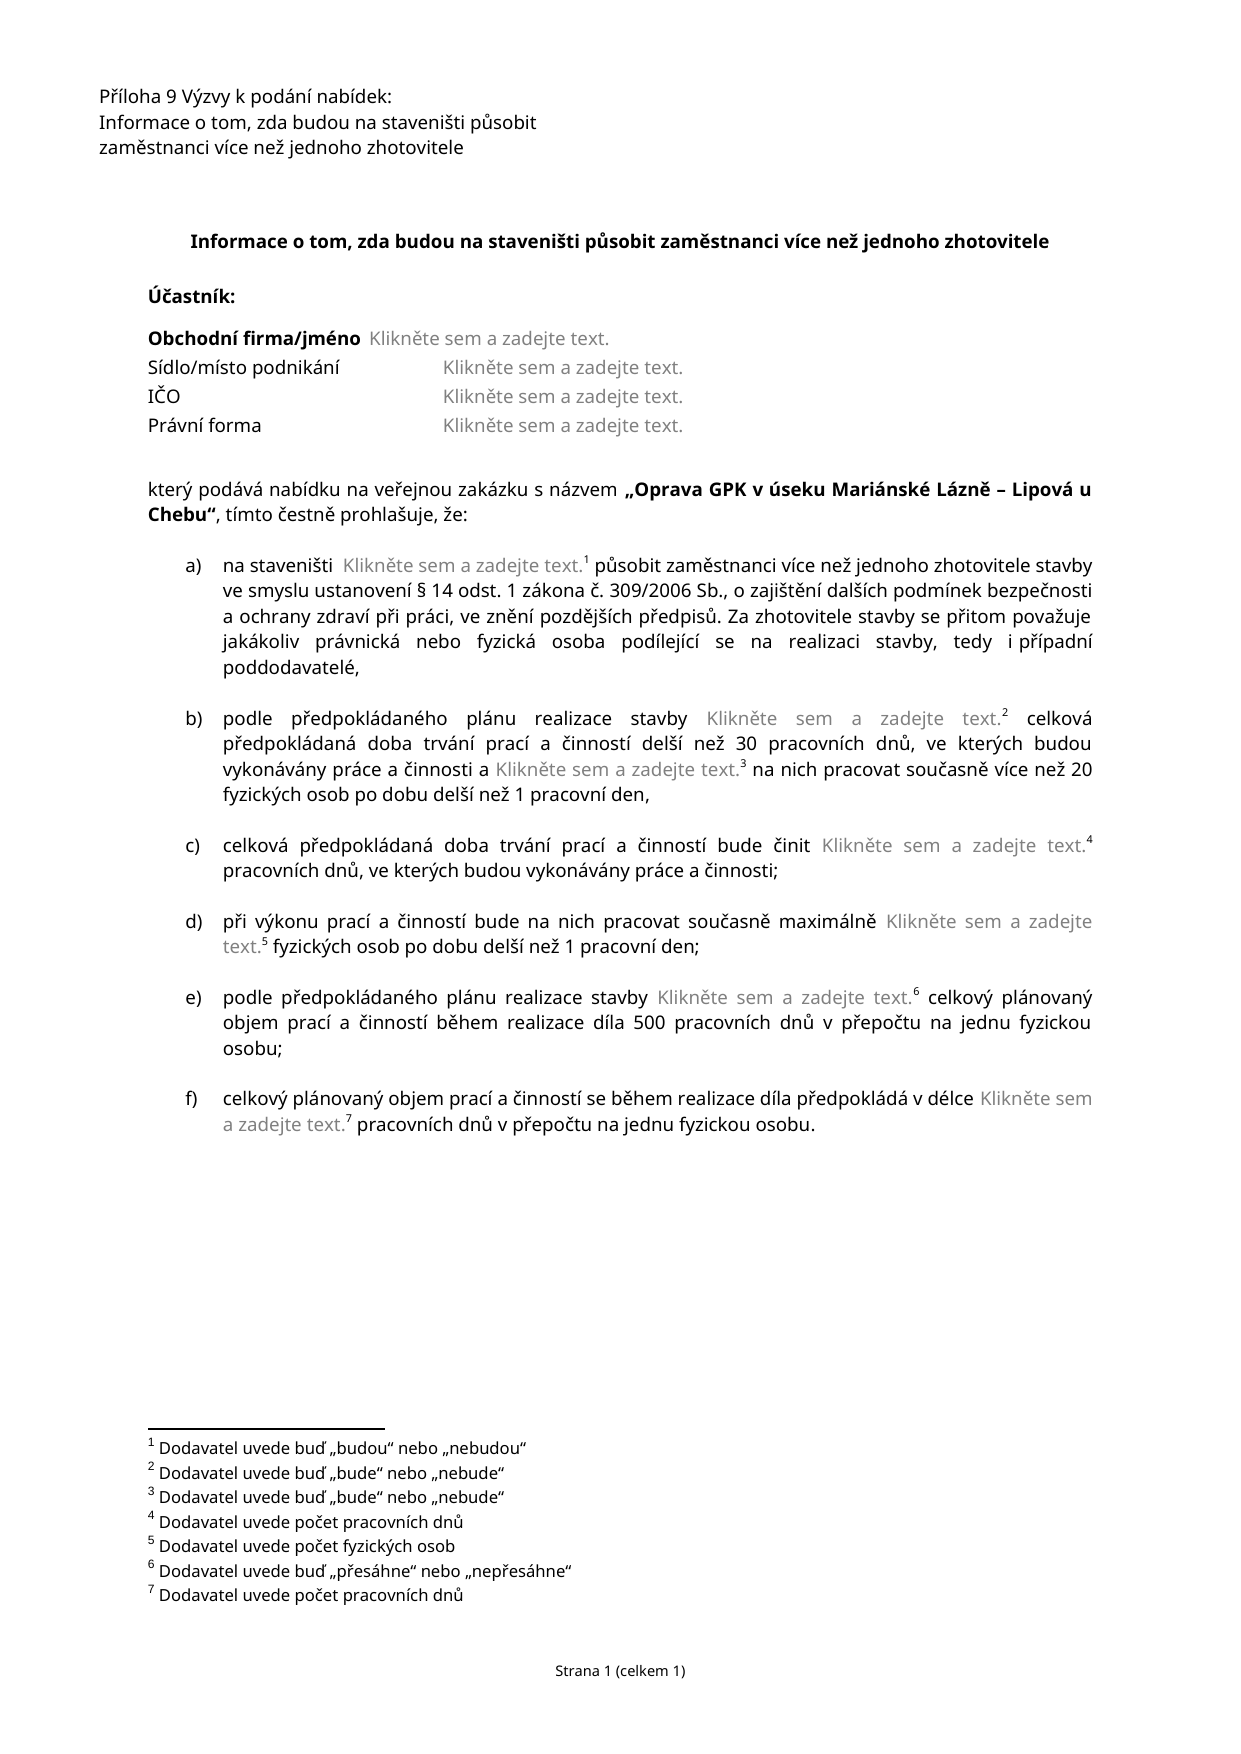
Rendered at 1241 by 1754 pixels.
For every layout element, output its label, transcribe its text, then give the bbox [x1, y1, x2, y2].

list celková předpokládaná doba trvání prací a činností bude činit pracovních dnů, ve kterých budou vykonávány práce a činnosti; [185, 832, 1093, 883]
text Právní forma [148, 409, 1093, 438]
title Informace o tom, zda budou na staveništi působit zaměstnanci více než jednoho zhotovitele [148, 228, 1093, 254]
list podle předpokládaného plánu realizace stavby celková předpokládaná doba trvání prací a činností delší než 30 pracovních dnů, ve kterých budou vykonávány práce a činnosti a na nich pracovat současně více než 20 fyzických osob po dobu delší než 1 pracovní den, [185, 705, 1093, 807]
text IČO [148, 380, 1093, 409]
text který podává nabídku na veřejnou zakázku s názvem „Oprava GPK v úseku Mariánské Lázně – Lipová u Chebu“, tímto čestně prohlašuje, že: [148, 476, 1093, 527]
list na staveništi působit zaměstnanci více než jednoho zhotovitele stavby ve smyslu ustanovení § 14 odst. 1 zákona č. 309/2006 Sb., o zajištění dalších podmínek bezpečnosti a ochrany zdraví při práci, ve znění pozdějších předpisů. Za zhotovitele stavby se přitom považuje jakákoliv právnická nebo fyzická osoba podílející se na realizaci stavby, tedy i případní poddodavatelé, [185, 552, 1093, 680]
text Obchodní firma/jméno [148, 322, 1093, 351]
list celkový plánovaný objem prací a činností se během realizace díla předpokládá v délce pracovních dnů v přepočtu na jednu fyzickou osobu. [185, 1086, 1093, 1137]
list podle předpokládaného plánu realizace stavby celkový plánovaný objem prací a činností během realizace díla 500 pracovních dnů v přepočtu na jednu fyzickou osobu; [185, 984, 1093, 1061]
text Sídlo/místo podnikání [148, 351, 1093, 380]
text Účastník: [148, 279, 1093, 310]
list při výkonu prací a činností bude na nich pracovat současně maximálně fyzických osob po dobu delší než 1 pracovní den; [185, 908, 1093, 959]
